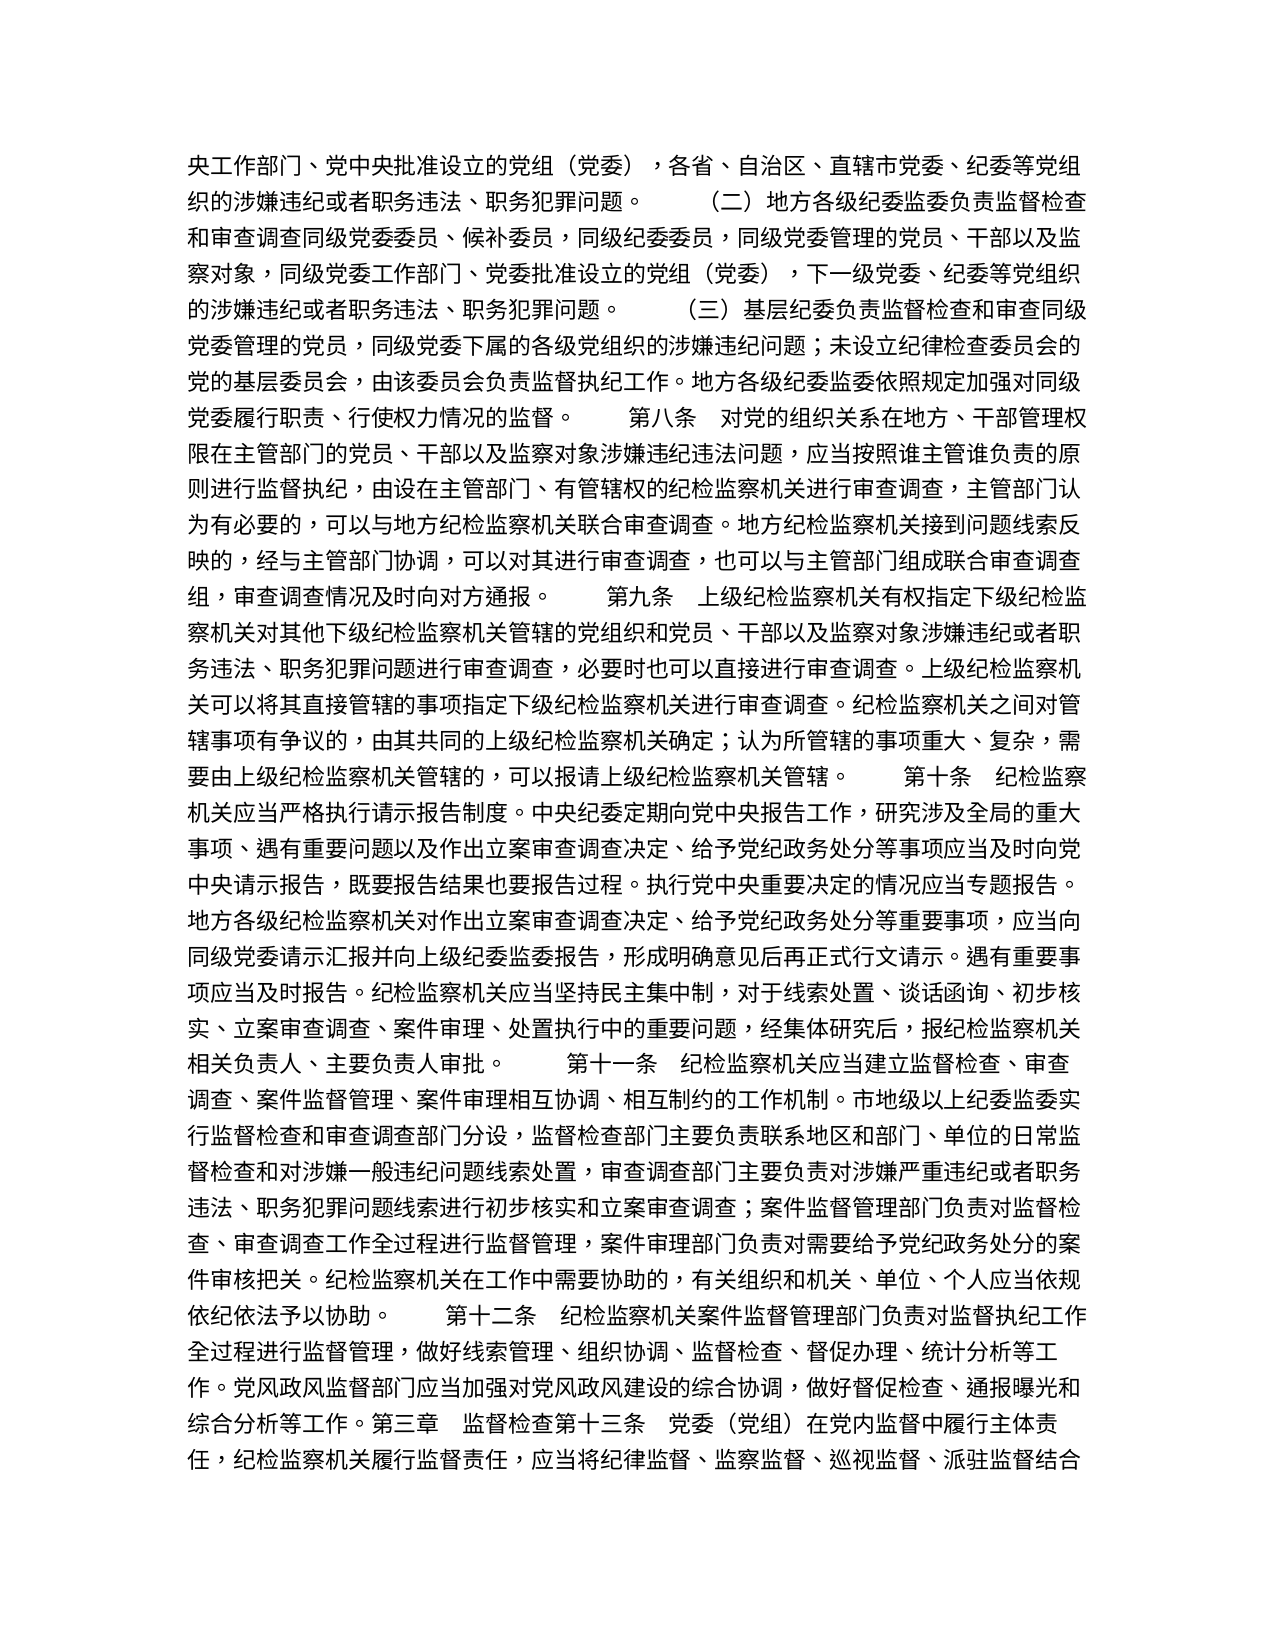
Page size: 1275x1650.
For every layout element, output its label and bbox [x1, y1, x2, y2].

text [187, 150, 1087, 1475]
